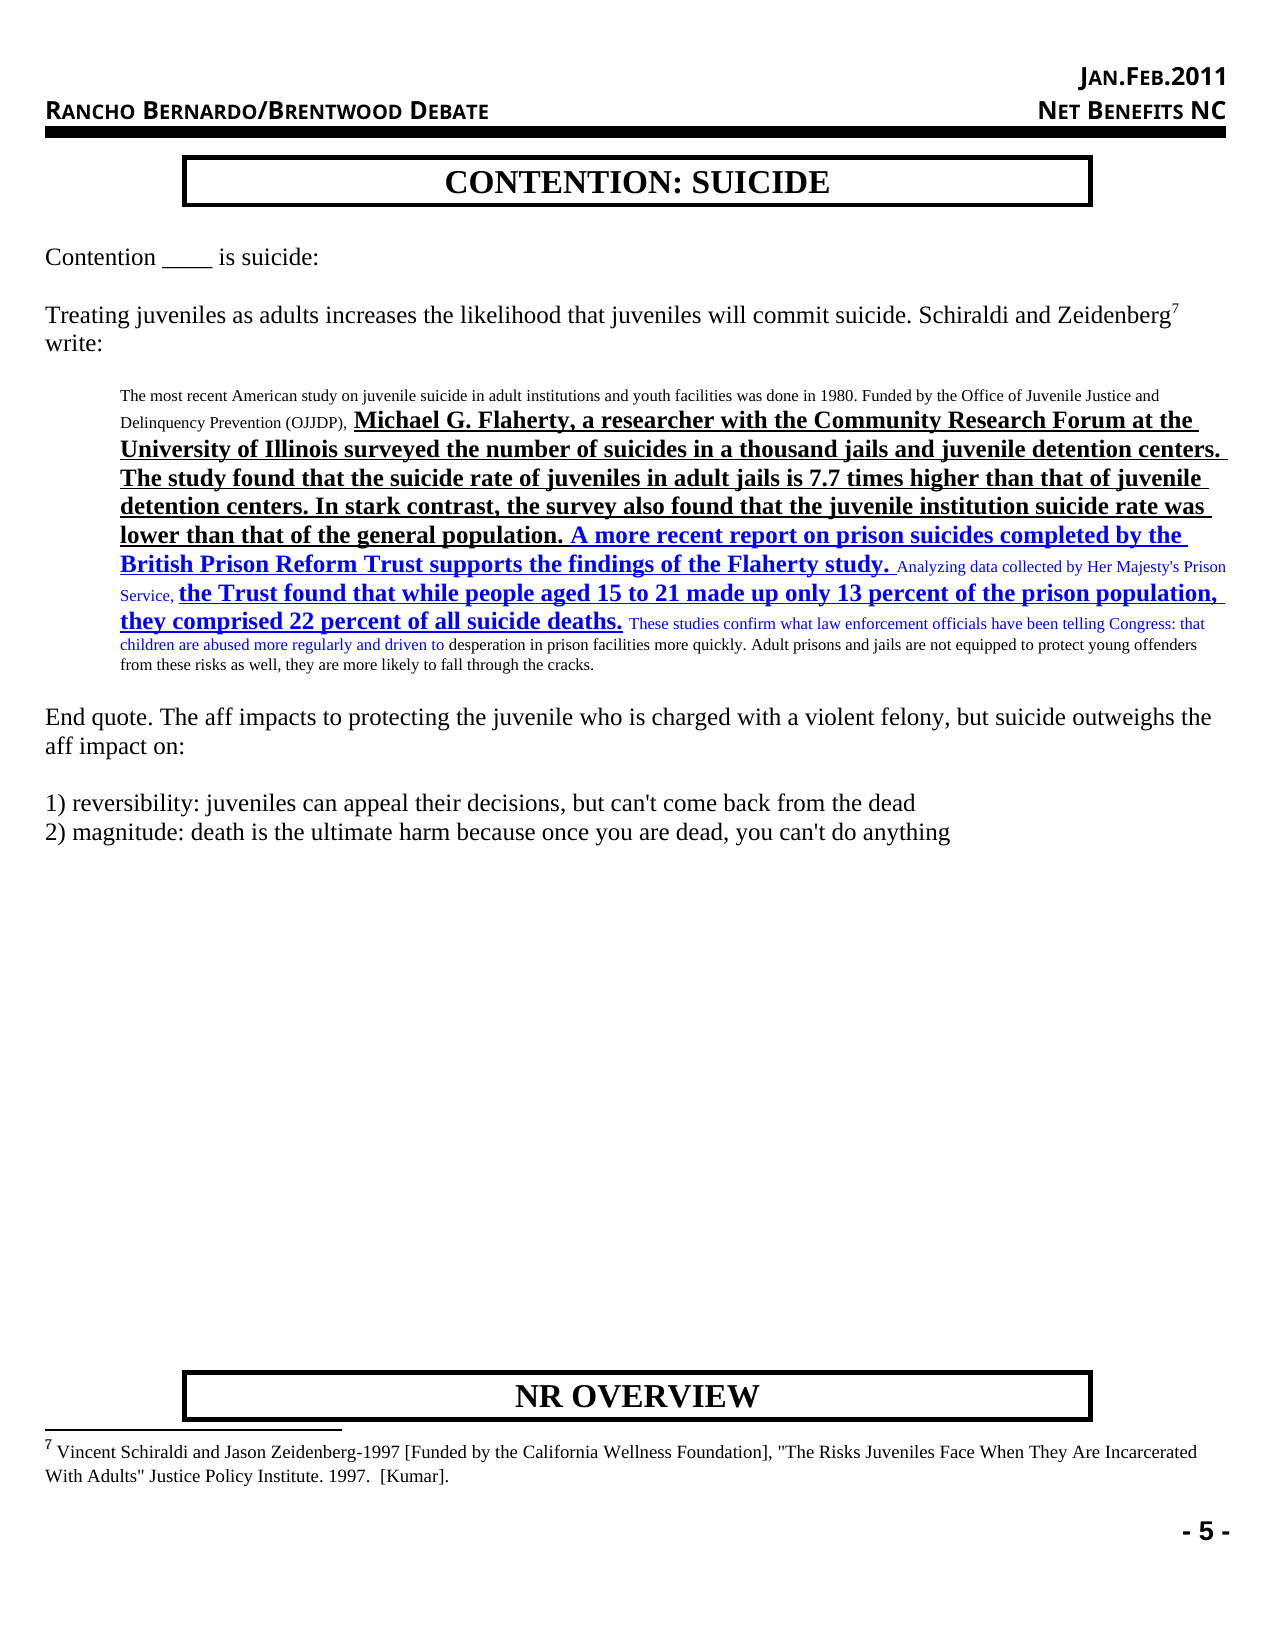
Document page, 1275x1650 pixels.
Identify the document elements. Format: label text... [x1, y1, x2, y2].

text Contention ____ is suicide: [45, 242, 1230, 271]
text The most recent American study on juvenile suicide in adult institutions and youth facilities was done in 1980. Funded by the Office of Juvenile Justice and Delinquency Prevention (OJJDP), Michael G. Flaherty, a researcher with the Community Research Forum at the University of Illinois surveyed the number of suicides in a thousand jails and juvenile detention centers. The study found that the suicide rate of juveniles in adult jails is 7.7 times higher than that of juvenile detention centers. In stark contrast, the survey also found that the juvenile institution suicide rate was lower than that of the general population. A more recent report on prison suicides completed by the British Prison Reform Trust supports the findings of the Flaherty study. Analyzing data collected by Her Majesty's Prison Service, the Trust found that while people aged 15 to 21 made up only 13 percent of the prison population, they comprised 22 percent of all suicide deaths. These studies confirm what law enforcement officials have been telling Congress: that children are abused more regularly and driven to desperation in prison facilities more quickly. Adult prisons and jails are not equipped to protect young offenders from these risks as well, they are more likely to fall through the cracks. [120, 386, 1230, 673]
text 1) reversibility: juveniles can appeal their decisions, but can't come back from the dead [45, 788, 1230, 817]
title Contention: Suicide [187, 160, 1088, 203]
text End quote. The aff impacts to protecting the juvenile who is charged with a violent felony, but suicide outweighs the aff impact on: [45, 702, 1230, 760]
title NR OVerview [187, 1375, 1088, 1417]
text Treating juveniles as adults increases the likelihood that juveniles will commit suicide. Schiraldi and Zeidenberg write: [45, 300, 1230, 357]
text 2) magnitude: death is the ultimate harm because once you are dead, you can't do anything [45, 817, 1230, 846]
